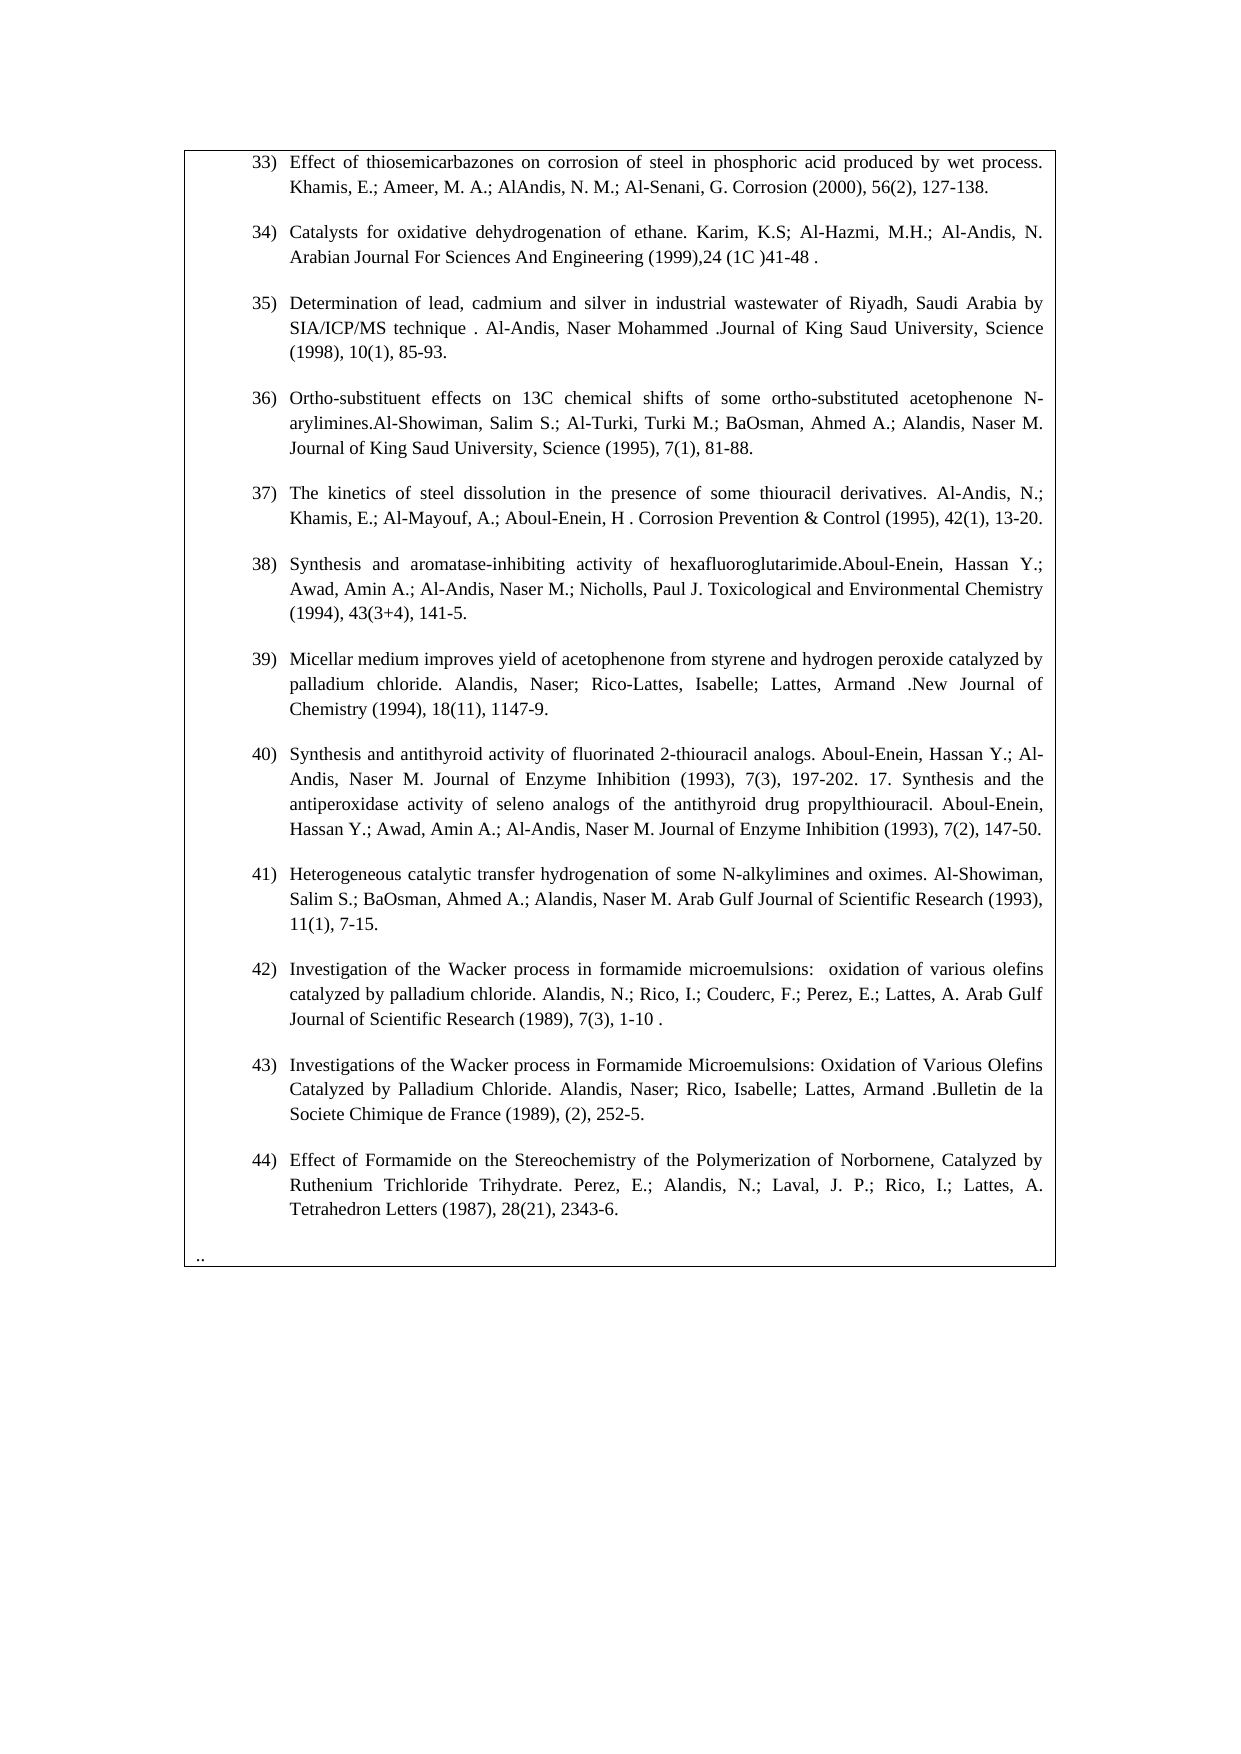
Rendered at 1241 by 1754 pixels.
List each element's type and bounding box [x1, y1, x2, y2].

table_cell [185, 151, 1055, 1266]
